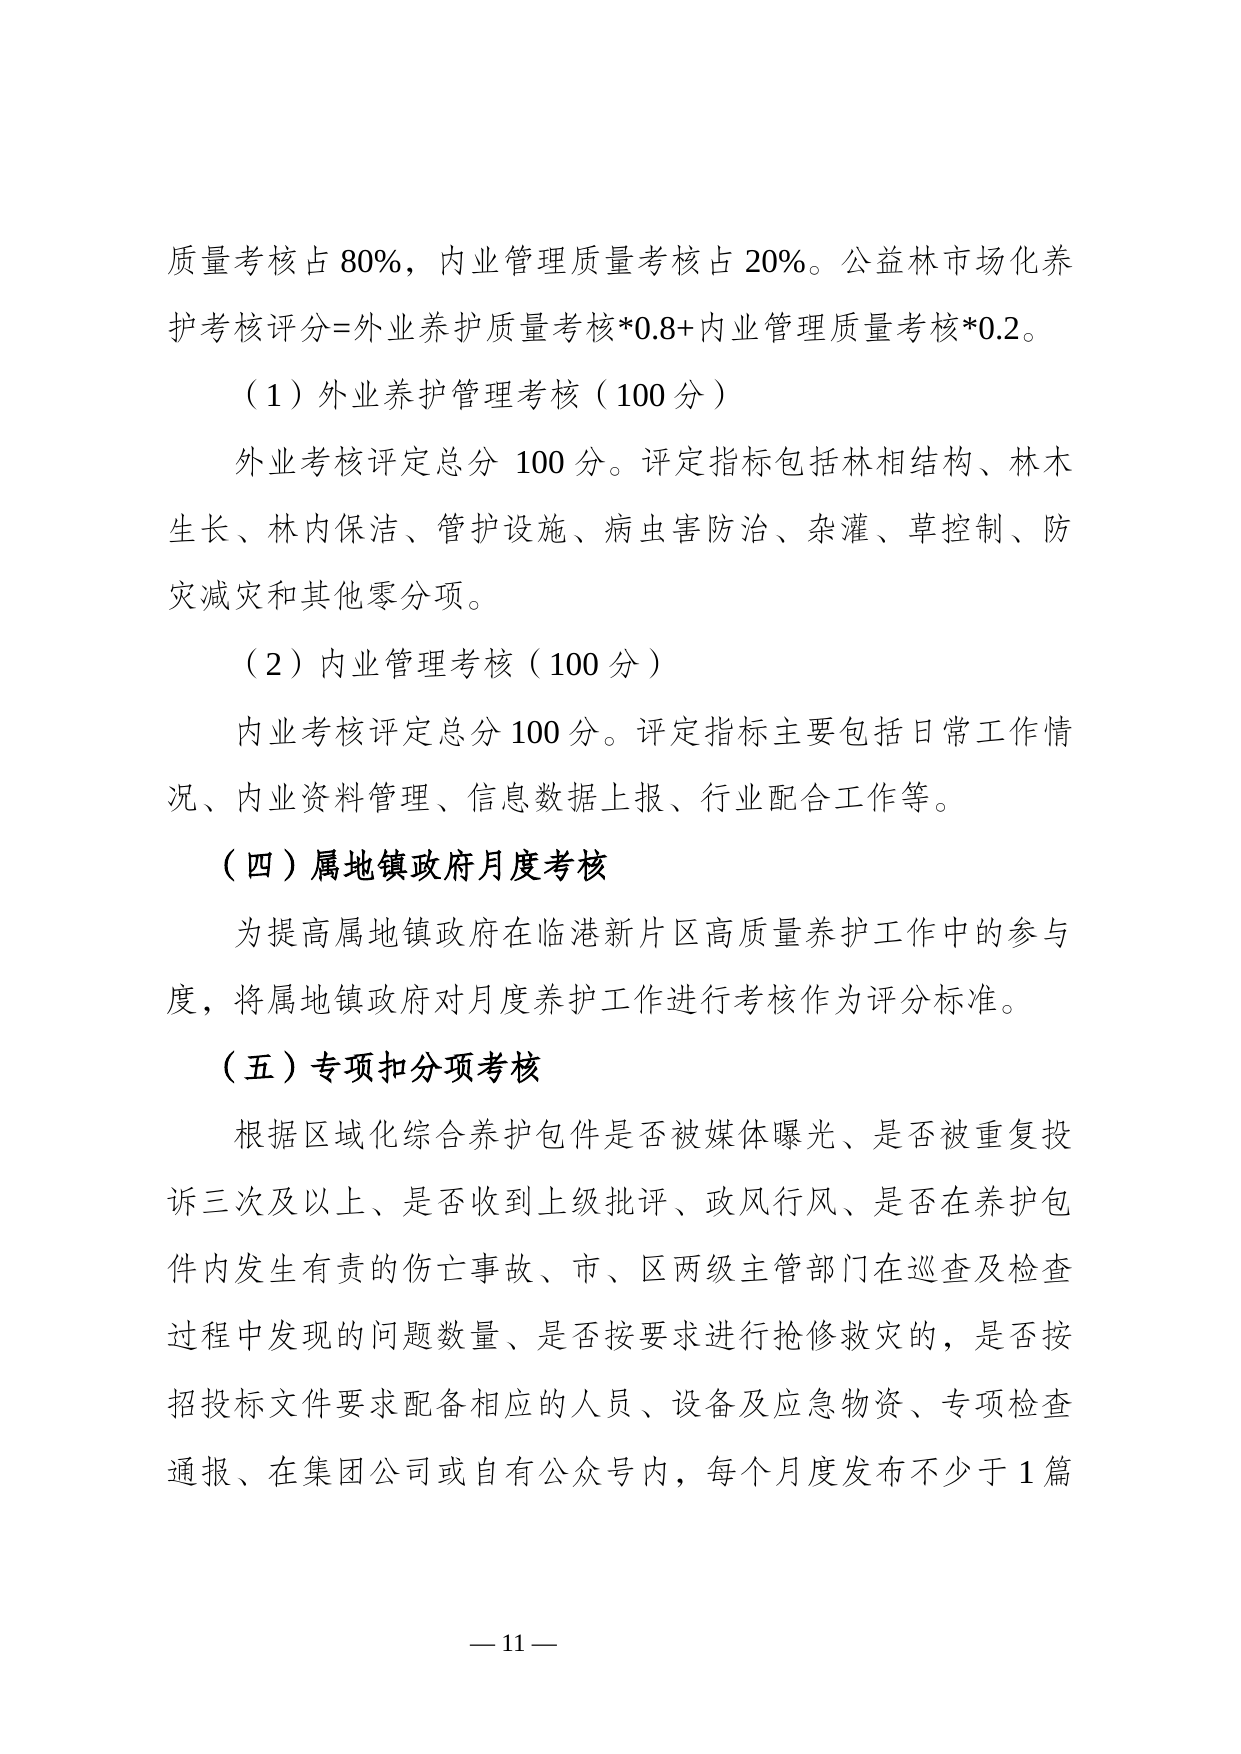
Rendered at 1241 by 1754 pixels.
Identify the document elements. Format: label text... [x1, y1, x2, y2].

list （四）属地镇政府月度考核 [209, 832, 1075, 900]
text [165, 1102, 1075, 1505]
list （五）专项扣分项考核 [209, 1034, 1075, 1102]
text 外业考核评定总分 100 分。评定指标包括林相结构、林木生长、林内保洁、管护设施、病虫害防治、杂灌、草控制、防灾减灾和其他零分项。 [165, 429, 1075, 631]
text 内业考核评定总分100分。评定指标主要包括日常工作情况、内业资料管理、信息数据上报、行业配合工作等。 [165, 698, 1075, 832]
text （1）外业养护管理考核（100分） [165, 361, 1075, 429]
text 为提高属地镇政府在临港新片区高质量养护工作中的参与度，将属地镇政府对月度养护工作进行考核作为评分标准。 [165, 900, 1075, 1034]
text （2）内业管理考核（100 分） [165, 631, 1075, 698]
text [165, 227, 1075, 361]
